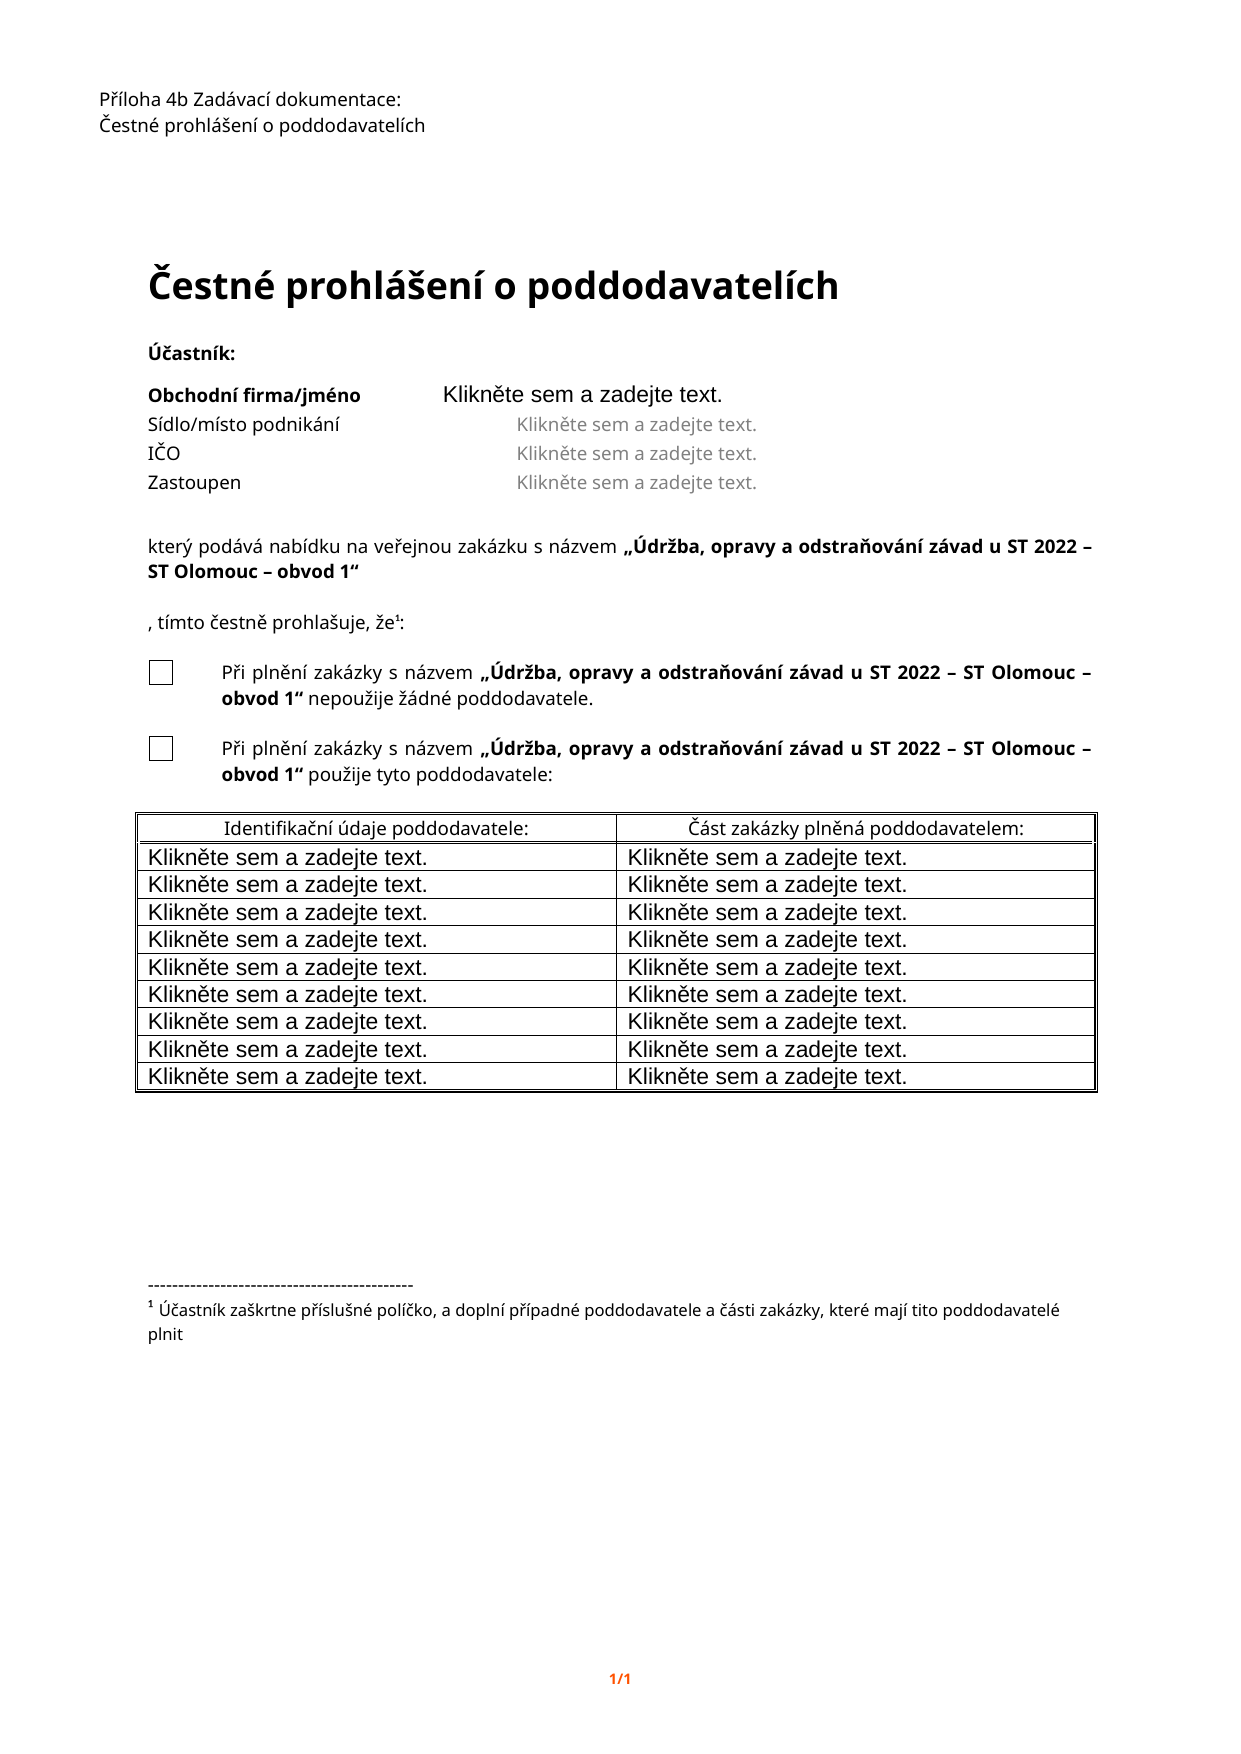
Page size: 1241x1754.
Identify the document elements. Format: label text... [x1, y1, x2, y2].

text který podává nabídku na veřejnou zakázku s názvem „Údržba, opravy a odstraňování závad u ST 2022 – ST Olomouc – obvod 1“ [148, 533, 1093, 584]
text Sídlo/místo podnikání [148, 408, 1093, 437]
text IČO [148, 437, 1093, 466]
text -------------------------------------------- [148, 1271, 1093, 1297]
table_header Část zakázky plněná poddodavatelem: [617, 815, 1094, 841]
text Zastoupen [148, 466, 1093, 495]
text , tímto čestně prohlašuje, že¹: [148, 609, 1093, 634]
text Při plnění zakázky s názvem „Údržba, opravy a odstraňování závad u ST 2022 – ST Olomouc – obvod 1“ nepoužije žádné poddodavatele. [148, 659, 1093, 711]
title Čestné prohlášení o poddodavatelích [148, 259, 1093, 311]
text Obchodní firma/jméno [148, 379, 1093, 408]
table_header Identifikační údaje poddodavatele: [138, 815, 616, 841]
text ¹ Účastník zaškrtne příslušné políčko, a doplní případné poddodavatele a části zakázky, které mají tito poddodavatelé plnit [148, 1297, 1093, 1345]
text Při plnění zakázky s názvem „Údržba, opravy a odstraňování závad u ST 2022 – ST Olomouc – obvod 1“ použije tyto poddodavatele: [148, 736, 1093, 787]
text Účastník: [148, 336, 1093, 367]
